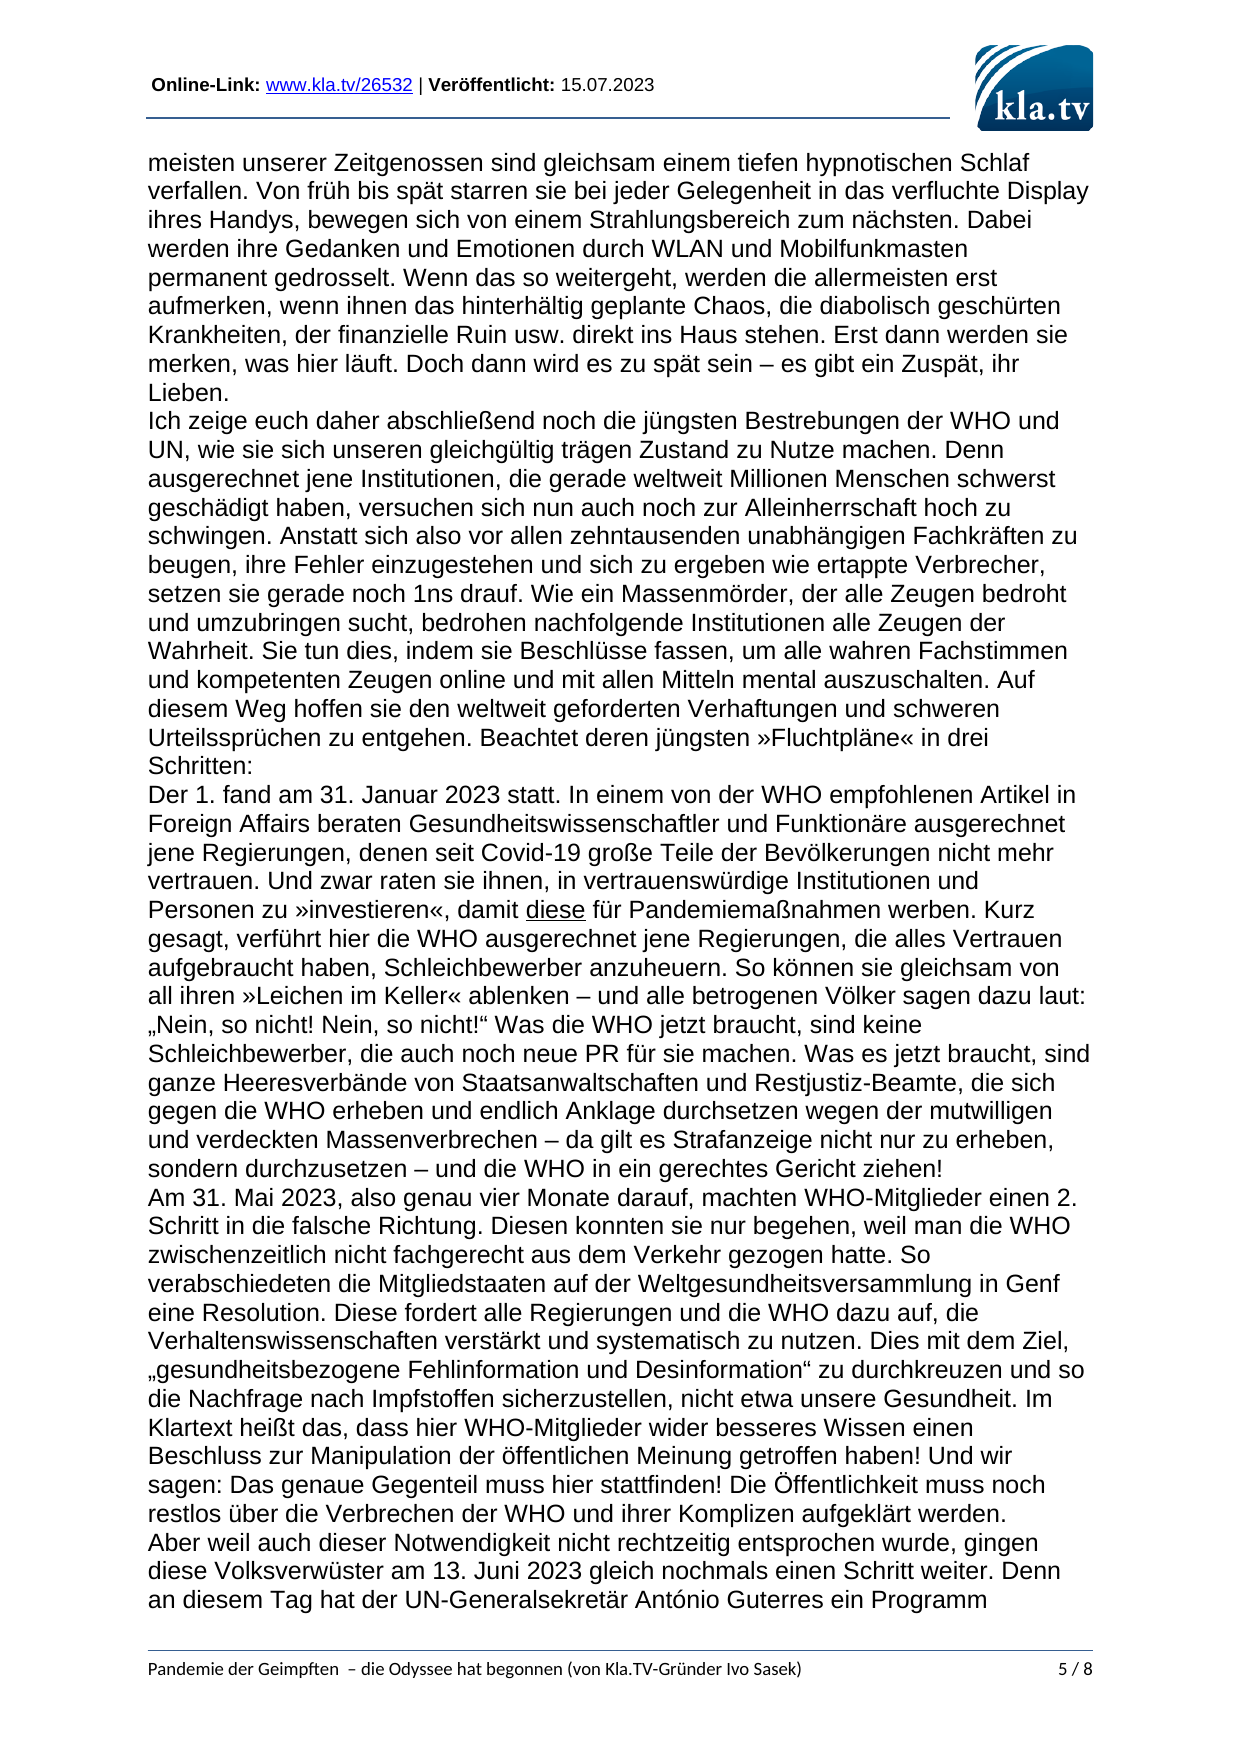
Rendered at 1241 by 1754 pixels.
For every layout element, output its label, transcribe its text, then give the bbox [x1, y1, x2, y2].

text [148, 1528, 1093, 1614]
text Ich zeige euch daher abschließend noch die jüngsten Bestrebungen der WHO und UN, wie sie sich unseren gleichgültig trägen Zustand zu Nutze machen. Denn ausgerechnet jene Institutionen, die gerade weltweit Millionen Menschen schwerst geschädigt haben, versuchen sich nun auch noch zur Alleinherrschaft hoch zu schwingen. Anstatt sich also vor allen zehntausenden unabhängigen Fachkräften zu beugen, ihre Fehler einzugestehen und sich zu ergeben wie ertappte Verbrecher, setzen sie gerade noch 1ns drauf. Wie ein Massenmörder, der alle Zeugen bedroht und umzubringen sucht, bedrohen nachfolgende Institutionen alle Zeugen der Wahrheit. Sie tun dies, indem sie Beschlüsse fassen, um alle wahren Fachstimmen und kompetenten Zeugen online und mit allen Mitteln mental auszuschalten. Auf diesem Weg hoffen sie den weltweit geforderten Verhaftungen und schweren Urteilssprüchen zu entgehen. Beachtet deren jüngsten »Fluchtpläne« in drei Schritten: [148, 406, 1093, 780]
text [148, 148, 1093, 406]
text Der 1. fand am 31. Januar 2023 statt. In einem von der WHO empfohlenen Artikel in Foreign Affairs beraten Gesundheitswissenschaftler und Funktionäre ausgerechnet jene Regierungen, denen seit Covid-19 große Teile der Bevölkerungen nicht mehr vertrauen. Und zwar raten sie ihnen, in vertrauenswürdige Institutionen und Personen zu »investieren«, damit diese für Pandemiemaßnahmen werben. Kurz gesagt, verführt hier die WHO ausgerechnet jene Regierungen, die alles Vertrauen aufgebraucht haben, Schleichbewerber anzuheuern. So können sie gleichsam von all ihren »Leichen im Keller« ablenken – und alle betrogenen Völker sagen dazu laut: „Nein, so nicht! Nein, so nicht!“ Was die WHO jetzt braucht, sind keine Schleichbewerber, die auch noch neue PR für sie machen. Was es jetzt braucht, sind ganze Heeresverbände von Staatsanwaltschaften und Restjustiz-Beamte, die sich gegen die WHO erheben und endlich Anklage durchsetzen wegen der mutwilligen und verdeckten Massenverbrechen – da gilt es Strafanzeige nicht nur zu erheben, sondern durchzusetzen – und die WHO in ein gerechtes Gericht ziehen! [148, 780, 1093, 1183]
text Am 31. Mai 2023, also genau vier Monate darauf, machten WHO-Mitglieder einen 2. Schritt in die falsche Richtung. Diesen konnten sie nur begehen, weil man die WHO zwischenzeitlich nicht fachgerecht aus dem Verkehr gezogen hatte. So verabschiedeten die Mitgliedstaaten auf der Weltgesundheitsversammlung in Genf eine Resolution. Diese fordert alle Regierungen und die WHO dazu auf, die Verhaltenswissenschaften verstärkt und systematisch zu nutzen. Dies mit dem Ziel, „gesundheitsbezogene Fehlinformation und Desinformation“ zu durchkreuzen und so die Nachfrage nach Impfstoffen sicherzustellen, nicht etwa unsere Gesundheit. Im Klartext heißt das, dass hier WHO-Mitglieder wider besseres Wissen einen Beschluss zur Manipulation der öffentlichen Meinung getroffen haben! Und wir sagen: Das genaue Gegenteil muss hier stattfinden! Die Öffentlichkeit muss noch restlos über die Verbrechen der WHO und ihrer Komplizen aufgeklärt werden. [148, 1183, 1093, 1528]
